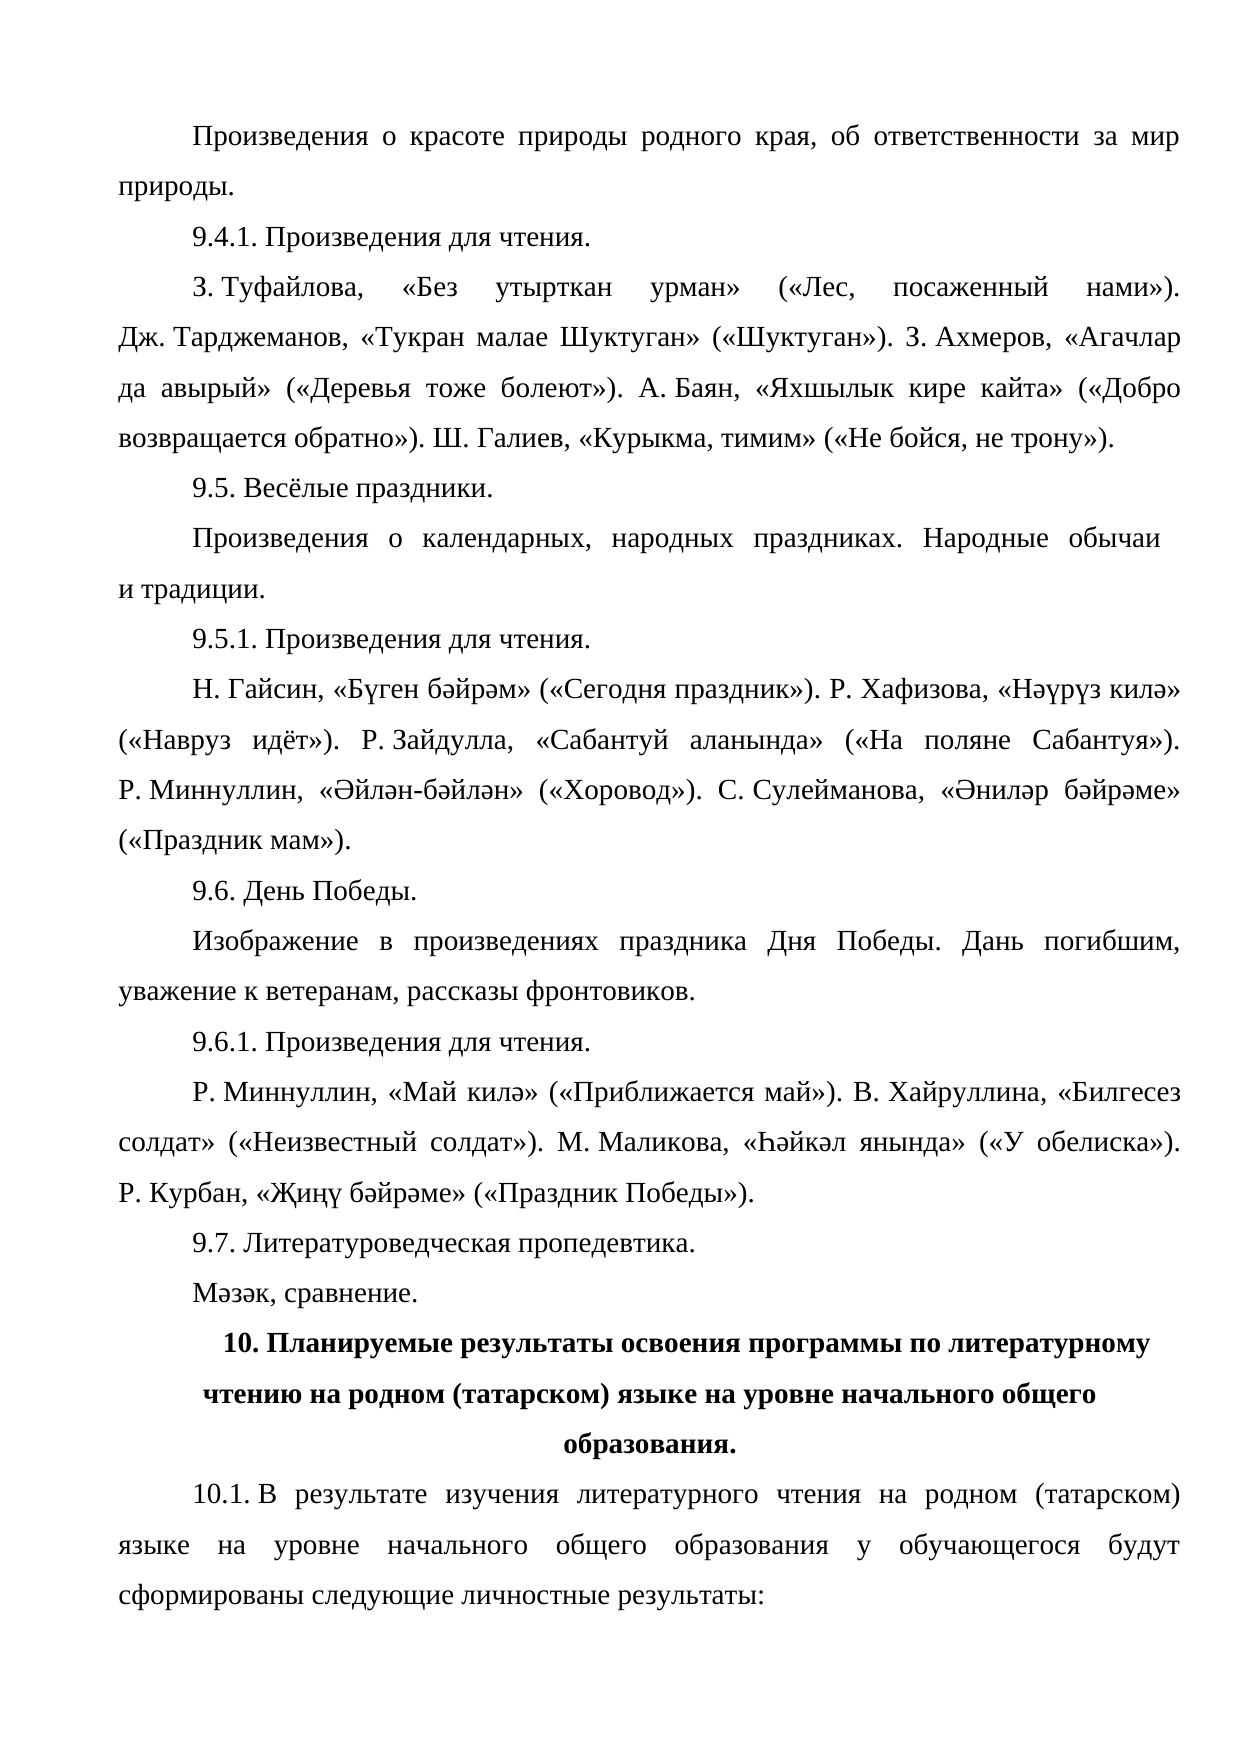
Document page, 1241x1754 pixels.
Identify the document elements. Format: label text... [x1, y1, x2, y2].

text З. Туфайлова, «Без утырткан урман» («Лес, посаженный нами»). Дж. Тарджеманов, «Тукран малае Шуктуган» («Шуктуган»). З. Ахмеров, «Агачлар да авырый» («Деревья тоже болеют»). А. Баян, «Яхшылык кире кайта» («Добро возвращается обратно»). Ш. Галиев, «Курыкма, тимим» («Не бойся, не трону»). [118, 269, 1181, 453]
text Изображение в произведениях праздника Дня Победы. Дань погибшим, уважение к ветеранам, рассказы фронтовиков. [118, 923, 1181, 1007]
text 9.6. День Победы. [118, 873, 1181, 906]
text 9.4.1. Произведения для чтения. [118, 219, 1181, 252]
text 9.5.1. Произведения для чтения. [118, 621, 1181, 655]
text Произведения о красоте природы родного края, об ответственности за мир природы. [118, 118, 1181, 202]
text 9.5. Весёлые праздники. [118, 470, 1181, 504]
text Мәзәк, сравнение. [118, 1275, 1181, 1309]
text 10. Планируемые результаты освоения программы по литературному чтению на родном (татарском) языке на уровне начального общего образования. [118, 1326, 1181, 1460]
text Произведения о календарных, народных праздниках. Народные обычаи и традиции. [118, 521, 1181, 604]
text Р. Миннуллин, «Май килә» («Приближается май»). В. Хайруллина, «Билгесез солдат» («Неизвестный солдат»). М. Маликова, «Һәйкәл янында» («У обелиска»). Р. Курбан, «Җиңү бәйрәме» («Праздник Победы»). [118, 1074, 1181, 1208]
text 10.1. В результате изучения литературного чтения на родном (татарском) языке на уровне начального общего образования у обучающегося будут сформированы следующие личностные результаты: [118, 1477, 1181, 1611]
text Н. Гайсин, «Бүген бәйрәм» («Сегодня праздник»). Р. Хафизова, «Нәүрүз килә» («Навруз идёт»). Р. Зайдулла, «Сабантуй аланында» («На поляне Сабантуя»). Р. Миннуллин, «Әйлән-бәйлән» («Хоровод»). С. Сулейманова, «Әниләр бәйрәме» («Праздник мам»). [118, 672, 1181, 856]
text 9.7. Литературоведческая пропедевтика. [118, 1225, 1181, 1258]
text 9.6.1. Произведения для чтения. [118, 1024, 1181, 1057]
